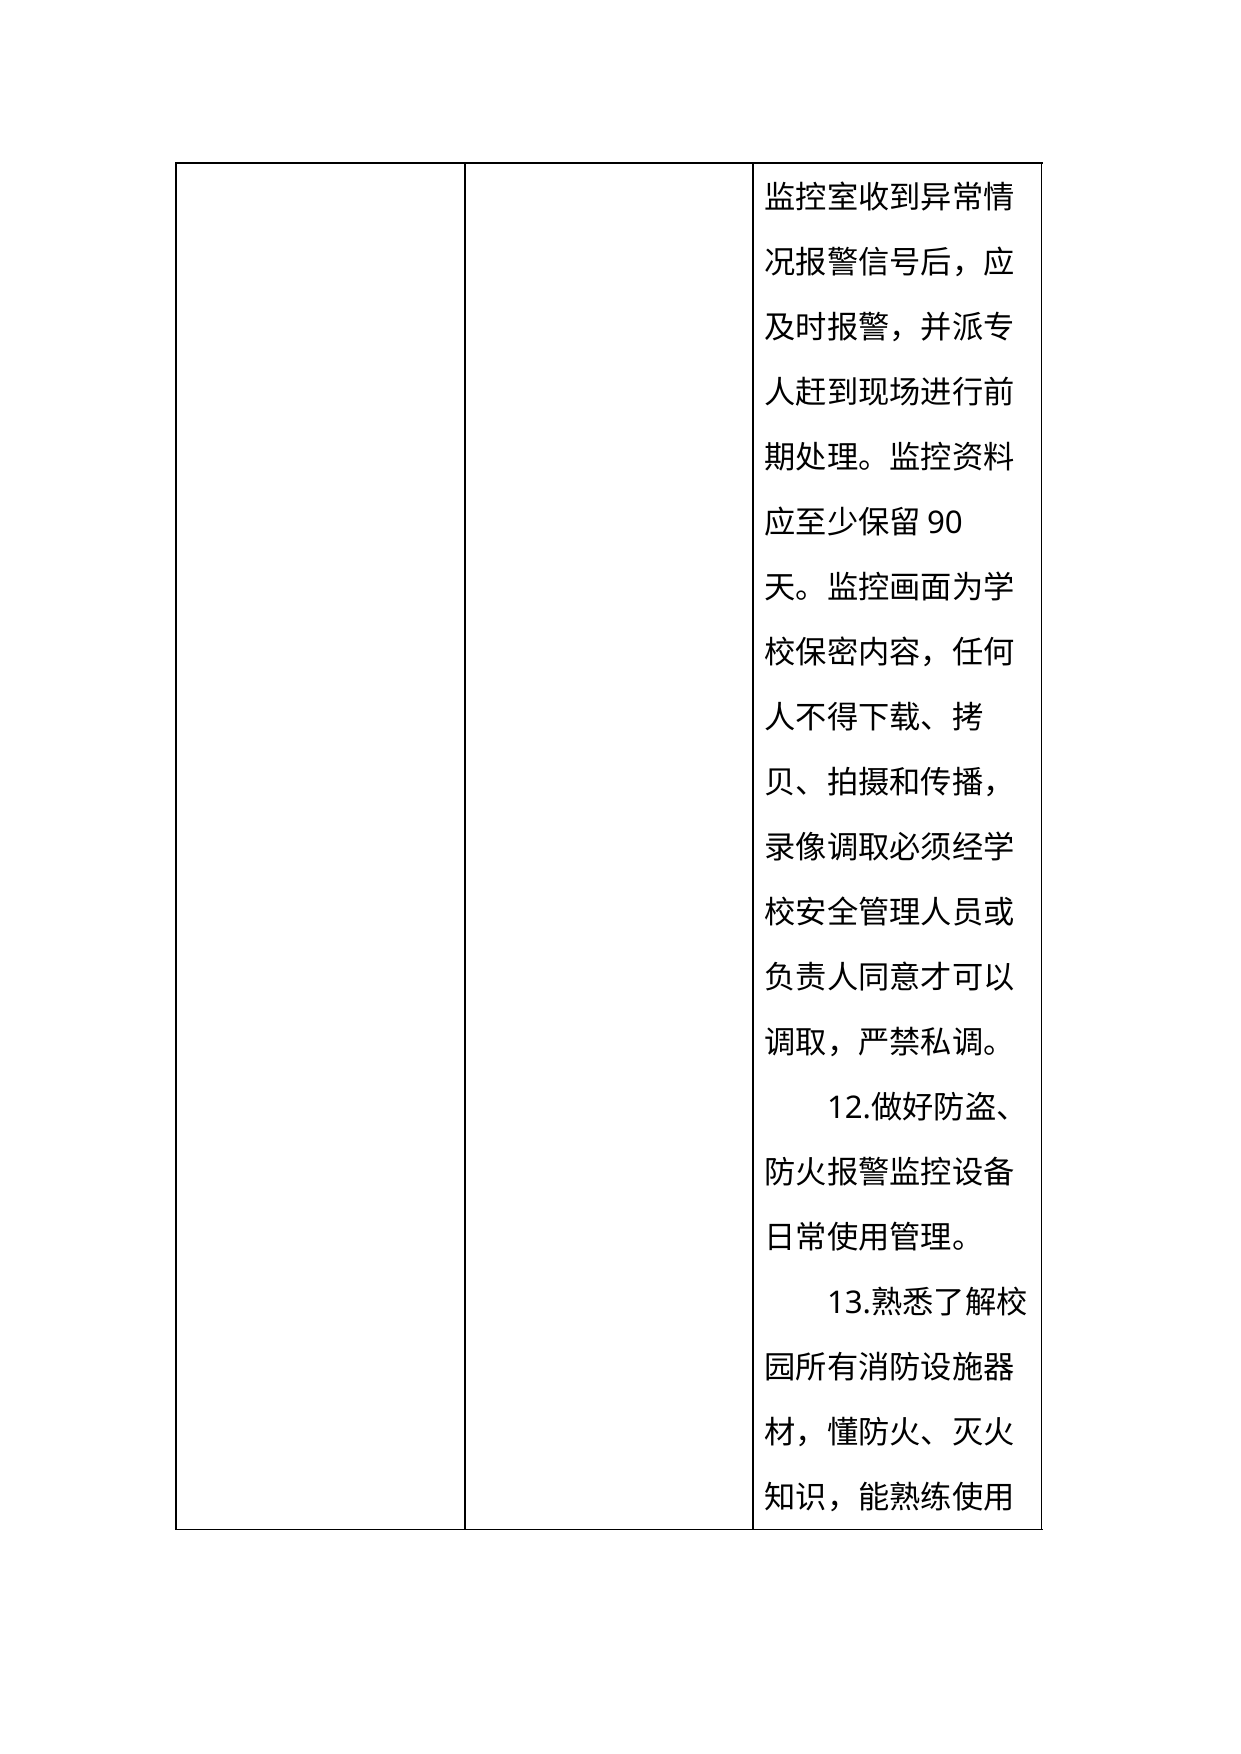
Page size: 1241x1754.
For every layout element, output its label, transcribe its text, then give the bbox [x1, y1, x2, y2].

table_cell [754, 164, 1041, 1528]
table_cell ★ [466, 164, 752, 1528]
table_cell 1 [177, 164, 464, 1528]
